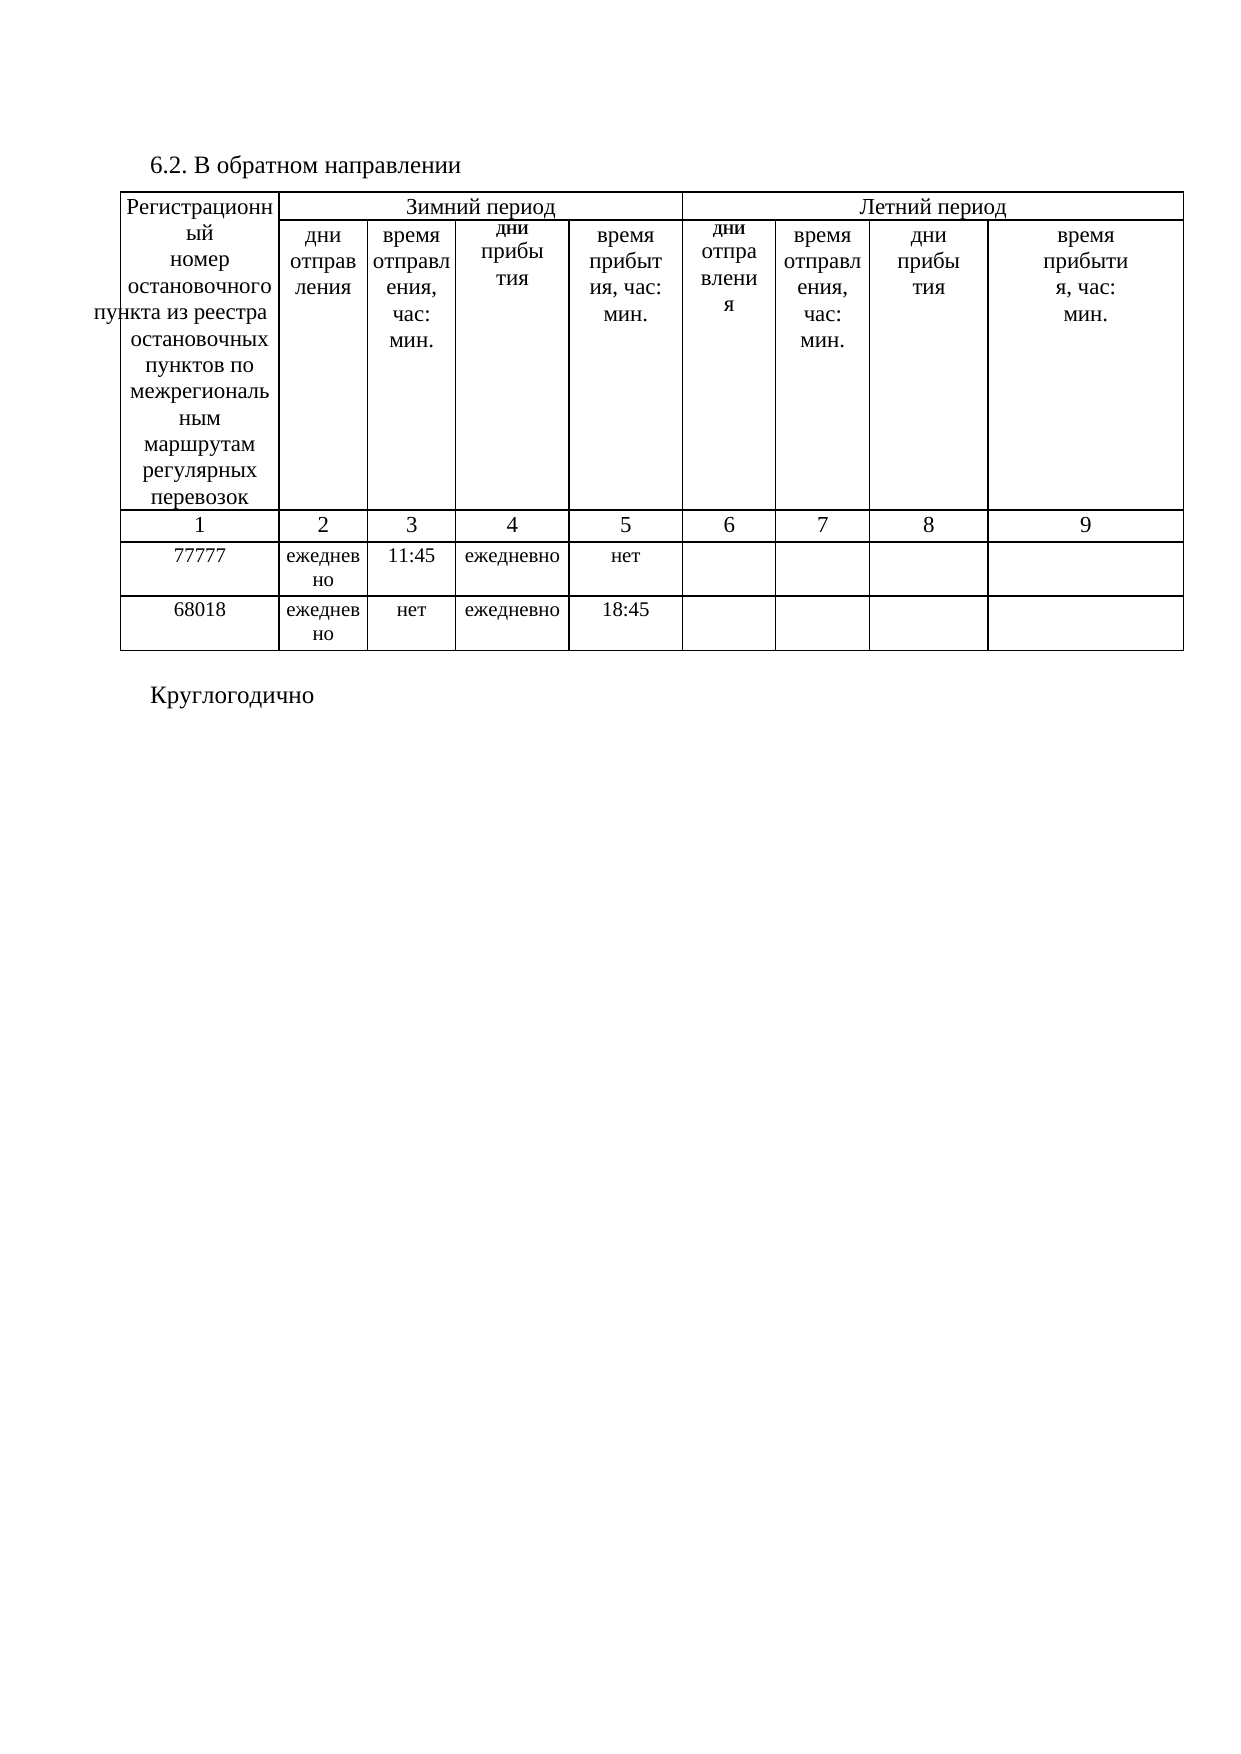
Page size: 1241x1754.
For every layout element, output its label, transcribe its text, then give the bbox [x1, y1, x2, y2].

table_cell [870, 597, 987, 650]
table_cell нет [368, 597, 455, 650]
table_cell 3 [368, 511, 455, 541]
table_cell [683, 543, 775, 595]
table_cell дни прибы тия [870, 221, 987, 509]
text Круглогодично [150, 680, 1090, 709]
table_cell ежедневно [456, 543, 568, 595]
table_header Зимний период [280, 193, 682, 219]
table_cell время отправл ения, час: мин. [776, 221, 869, 509]
table_cell 2 [280, 511, 367, 541]
table_cell 18:45 [570, 597, 682, 650]
table_cell ежедневно [280, 543, 367, 595]
table_cell время прибыт ия, час: мин. [570, 221, 682, 509]
table_header Регистрационный номер остановочного пункта из реестра остановочных пунктов по межрегиональным маршрутам регулярных перевозок [121, 193, 278, 509]
table_cell ДНИ отпра влени я [683, 221, 775, 509]
table_cell ежедневно [456, 597, 568, 650]
table_cell 1 [121, 511, 278, 541]
table_cell 4 [456, 511, 568, 541]
table_header Летний период [683, 193, 1183, 219]
table_cell 9 [989, 511, 1183, 541]
table_cell дни отправ ления [280, 221, 367, 509]
table_cell время прибыти я, час: мин. [989, 221, 1183, 509]
text 6.2. В обратном направлении [150, 150, 1090, 179]
table_cell 7 [776, 511, 869, 541]
table_cell 77777 [121, 543, 278, 595]
table_cell 5 [570, 511, 682, 541]
table_cell ежедневно [280, 597, 367, 650]
table_cell нет [570, 543, 682, 595]
table_cell время отправл ения, час: мин. [368, 221, 455, 509]
table_cell 11:45 [368, 543, 455, 595]
table_cell [776, 597, 869, 650]
table_cell ДНИ прибы тия [456, 221, 568, 509]
table_cell [989, 543, 1183, 595]
table_cell [870, 543, 987, 595]
table_cell 8 [870, 511, 987, 541]
table_cell [989, 597, 1183, 650]
table_cell [683, 597, 775, 650]
table_cell [776, 543, 869, 595]
table_cell 68018 [121, 597, 278, 650]
table_cell 6 [683, 511, 775, 541]
